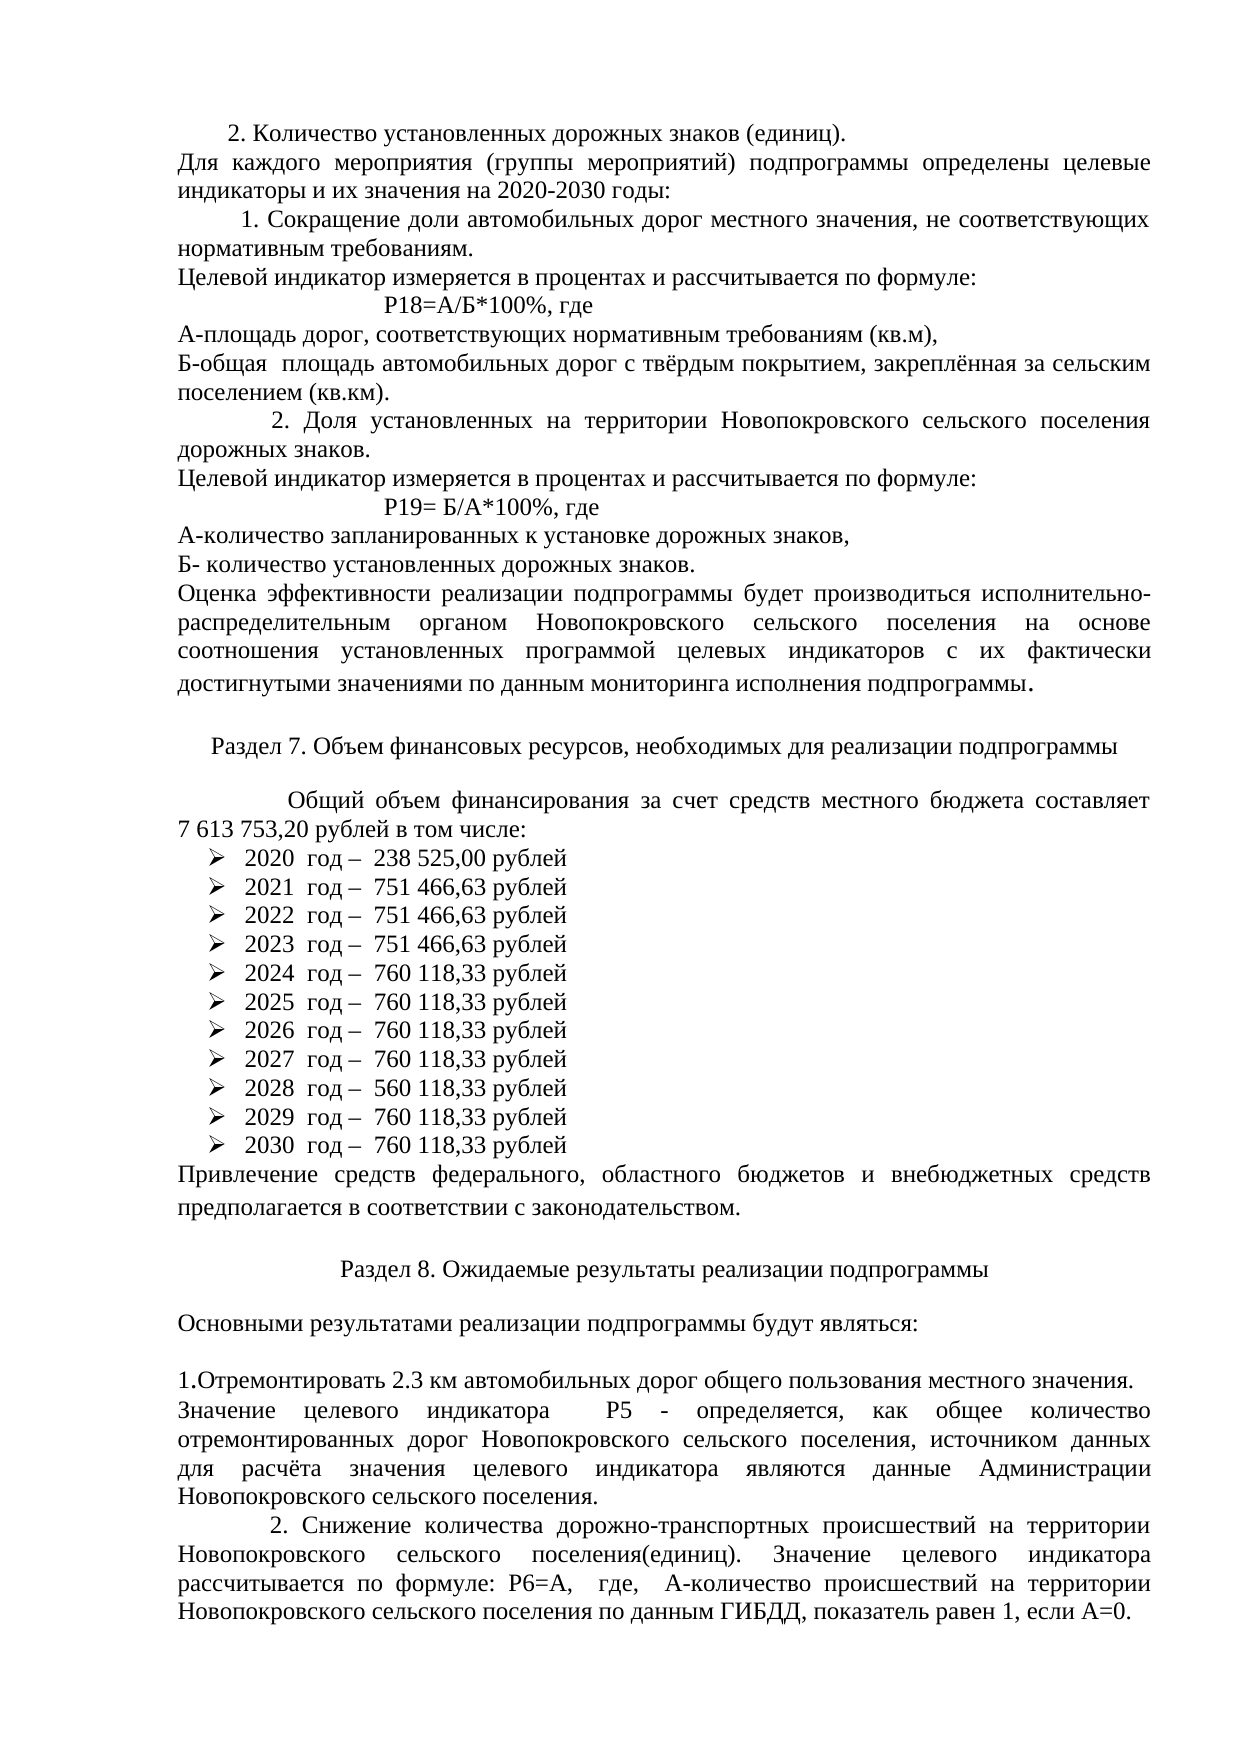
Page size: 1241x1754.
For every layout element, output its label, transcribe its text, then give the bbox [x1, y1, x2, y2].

list 2021 год – 751 466,63 рублей [207, 872, 1152, 900]
text Б-общая площадь автомобильных дорог с твёрдым покрытием, закреплённая за сельским поселением (кв.км). [177, 348, 1152, 406]
text 1. Сокращение доли автомобильных дорог местного значения, не соответствующих нормативным требованиям. [177, 204, 1152, 262]
list 2022 год – 751 466,63 рублей [207, 900, 1152, 929]
text 2. Доля установленных на территории Новопокровского сельского поселения дорожных знаков. [177, 406, 1152, 463]
list 2027 год – 760 118,33 рублей [207, 1044, 1152, 1073]
text 1.Отремонтировать 2.3 км автомобильных дорог общего пользования местного значения. [177, 1362, 1152, 1395]
text Общий объем финансирования за счет средств местного бюджета составляет 7 613 753,20 рублей в том числе: [177, 785, 1152, 843]
text Р19= Б/А*100%, где [177, 492, 1152, 521]
text А-площадь дорог, соответствующих нормативным требованиям (кв.м), [177, 319, 1152, 348]
text Раздел 7. Объем финансовых ресурсов, необходимых для реализации подпрограммы [177, 731, 1152, 760]
list 2030 год – 760 118,33 рублей [207, 1130, 1152, 1159]
list 2020 год – 238 525,00 рублей [207, 843, 1152, 872]
list 2026 год – 760 118,33 рублей [207, 1015, 1152, 1044]
text Для каждого мероприятия (группы мероприятий) подпрограммы определены целевые индикаторы и их значения на 2020-2030 годы: [177, 147, 1152, 204]
text 2. Снижение количества дорожно-транспортных происшествий на территории Новопокровского сельского поселения(единиц). Значение целевого индикатора рассчитывается по формуле: Р6=А, где, А-количество происшествий на территории Новопокровского сельского поселения по данным ГИБДД, показатель равен 1, если А=0. [177, 1510, 1152, 1625]
text Целевой индикатор измеряется в процентах и рассчитывается по формуле: [177, 463, 1152, 492]
text Значение целевого индикатора Р5 - определяется, как общее количество отремонтированных дорог Новопокровского сельского поселения, источником данных для расчёта значения целевого индикатора являются данные Администрации Новопокровского сельского поселения. [177, 1395, 1152, 1510]
text 2. Количество установленных дорожных знаков (единиц). [177, 118, 1152, 147]
list 2028 год – 560 118,33 рублей [207, 1073, 1152, 1102]
list 2025 год – 760 118,33 рублей [207, 987, 1152, 1015]
text Б- количество установленных дорожных знаков. [177, 549, 1152, 578]
text Основными результатами реализации подпрограммы будут являться: [177, 1308, 1147, 1336]
text А-количество запланированных к установке дорожных знаков, [177, 521, 1152, 549]
text Целевой индикатор измеряется в процентах и рассчитывается по формуле: [177, 262, 1152, 291]
text Привлечение средств федерального, областного бюджетов и внебюджетных средств предполагается в соответствии с законодательством. [177, 1159, 1152, 1221]
list 2029 год – 760 118,33 рублей [207, 1102, 1152, 1130]
text Р18=А/Б*100%, где [177, 291, 1152, 319]
list 2024 год – 760 118,33 рублей [207, 958, 1152, 987]
text Раздел 8. Ожидаемые результаты реализации подпрограммы [177, 1254, 1152, 1283]
text Оценка эффективности реализации подпрограммы будет производиться исполнительно-распределительным органом Новопокровского сельского поселения на основе соотношения установленных программой целевых индикаторов с их фактически достигнутыми значениями по данным мониторинга исполнения подпрограммы. [177, 578, 1152, 698]
list 2023 год – 751 466,63 рублей [207, 929, 1152, 958]
